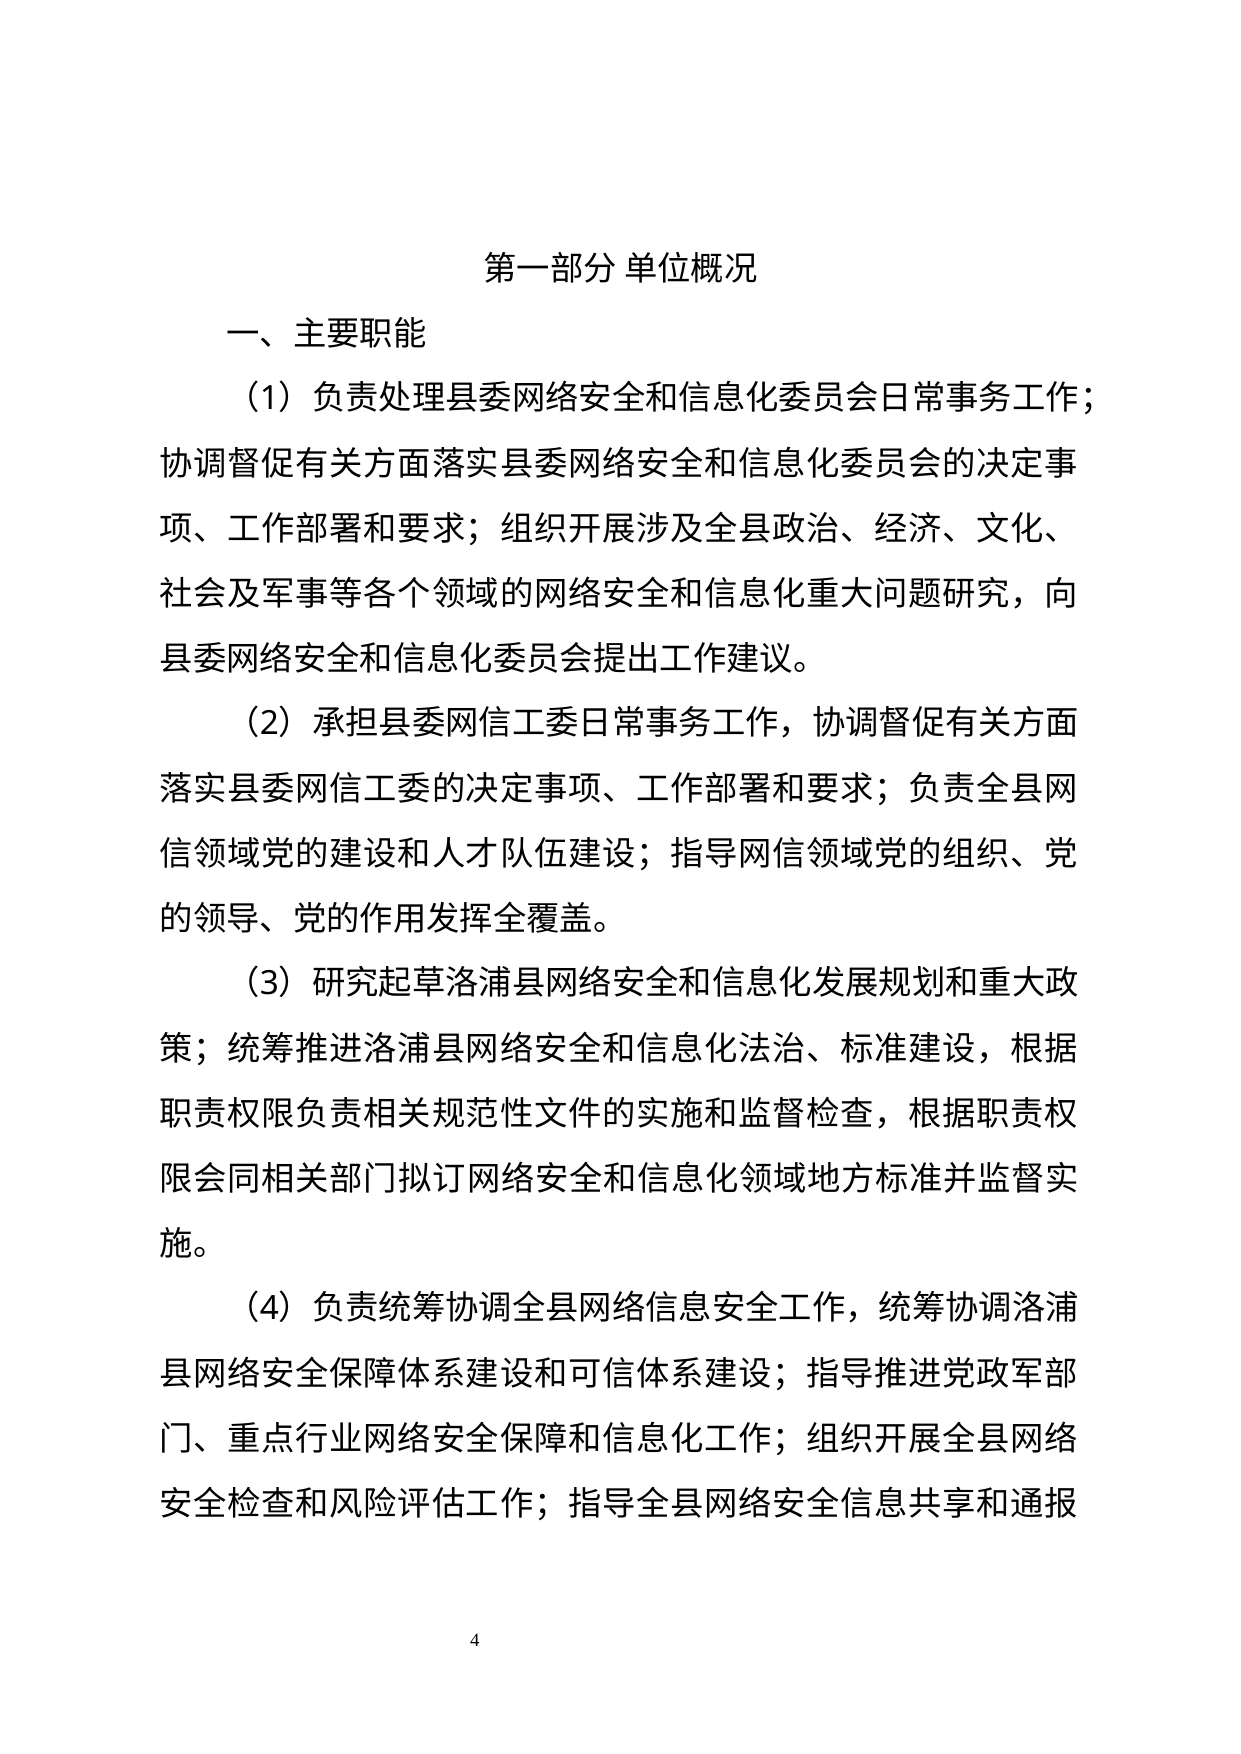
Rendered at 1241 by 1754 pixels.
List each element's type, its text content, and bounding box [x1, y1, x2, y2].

text 第一部分 单位概况 [159, 233, 1081, 298]
text （1）负责处理县委网络安全和信息化委员会日常事务工作；协调督促有关方面落实县委网络安全和信息化委员会的决定事项、工作部署和要求；组织开展涉及全县政治、经济、文化、社会及军事等各个领域的网络安全和信息化重大问题研究，向县委网络安全和信息化委员会提出工作建议。 [159, 363, 1081, 688]
text （2）承担县委网信工委日常事务工作，协调督促有关方面落实县委网信工委的决定事项、工作部署和要求；负责全县网信领域党的建设和人才队伍建设；指导网信领域党的组织、党的领导、党的作用发挥全覆盖。 [159, 688, 1081, 948]
text （3）研究起草洛浦县网络安全和信息化发展规划和重大政策；统筹推进洛浦县网络安全和信息化法治、标准建设，根据职责权限负责相关规范性文件的实施和监督检查，根据职责权限会同相关部门拟订网络安全和信息化领域地方标准并监督实施。 [159, 948, 1081, 1273]
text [159, 1273, 1081, 1533]
text 一、主要职能 [159, 298, 1081, 363]
